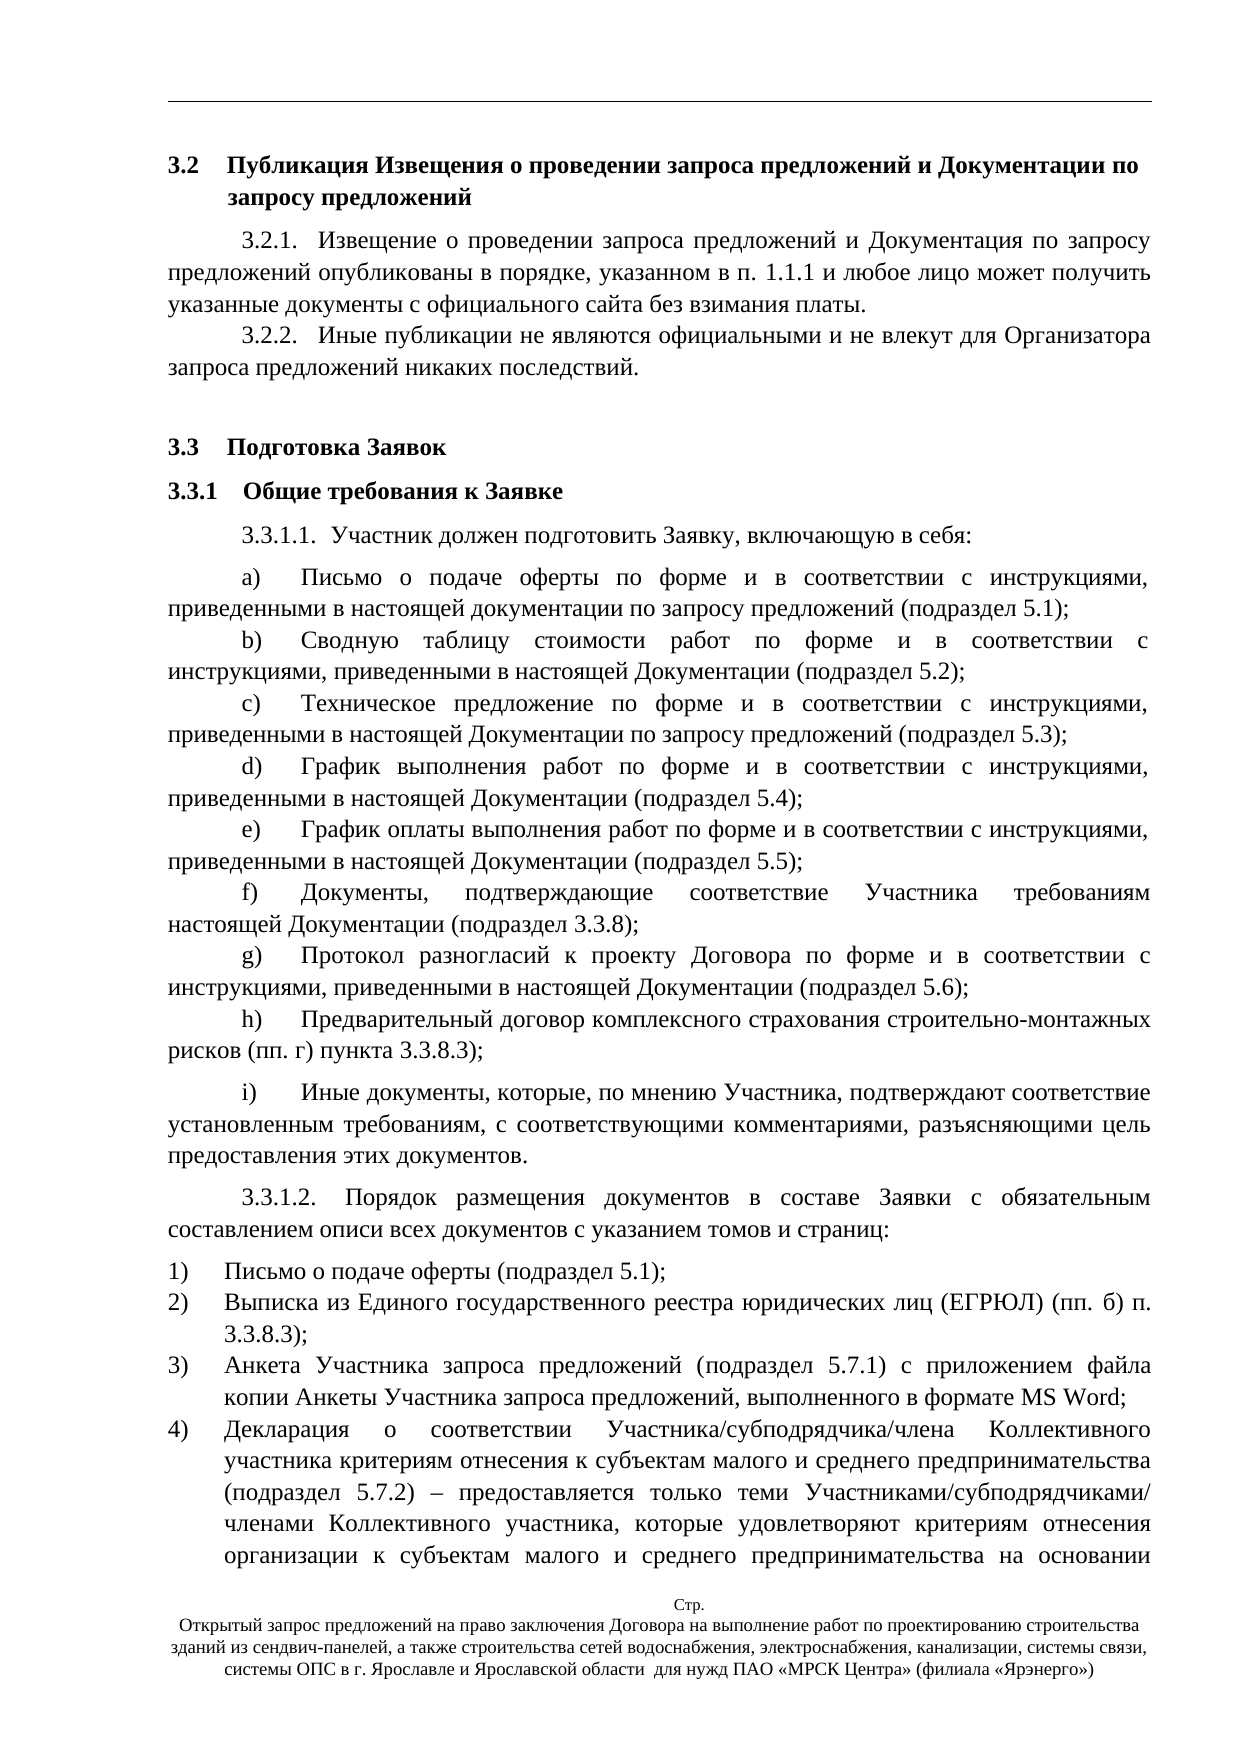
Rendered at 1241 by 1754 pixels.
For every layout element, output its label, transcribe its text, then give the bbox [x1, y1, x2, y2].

list График выполнения работ по форме и в соответствии с инструкциями, приведенными в настоящей Документации (подраздел 5.4); [168, 751, 1149, 811]
list Анкета Участника запроса предложений (подраздел 5.7.1) с приложением файла копии Анкеты Участника запроса предложений, выполненного в формате MS Word; [168, 1351, 1152, 1411]
list Письмо о подаче оферты по форме и в соответствии с инструкциями, приведенными в настоящей документации по запросу предложений (подраздел 5.1); [168, 562, 1148, 622]
list Сводную таблицу стоимости работ по форме и в соответствии с инструкциями, приведенными в настоящей Документации (подраздел 5.2); [168, 625, 1148, 685]
list Участник должен подготовить Заявку, включающую в себя: [168, 520, 1152, 548]
list Протокол разногласий к проекту Договора по форме и в соответствии с инструкциями, приведенными в настоящей Документации (подраздел 5.6); [168, 941, 1151, 1001]
list Выписка из Единого государственного реестра юридических лиц (ЕГРЮЛ) (пп. б) п. 3.3.8.3); [168, 1287, 1152, 1348]
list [168, 1414, 1152, 1569]
list Иные документы, которые, по мнению Участника, подтверждают соответствие установленным требованиям, с соответствующими комментариями, разъясняющими цель предоставления этих документов. [168, 1077, 1152, 1169]
list Документы, подтверждающие соответствие Участника требованиям настоящей Документации (подраздел 3.3.8); [168, 877, 1151, 938]
list Извещение о проведении запроса предложений и Документация по запросу предложений опубликованы в порядке, указанном в п. 1.1.1 и любое лицо может получить указанные документы с официального сайта без взимания платы. [168, 226, 1152, 317]
list Техническое предложение по форме и в соответствии с инструкциями, приведенными в настоящей Документации по запросу предложений (подраздел 5.3); [168, 688, 1148, 748]
list Порядок размещения документов в составе Заявки с обязательным составлением описи всех документов с указанием томов и страниц: [168, 1182, 1152, 1243]
subtitle Подготовка Заявок [168, 432, 1152, 460]
list Письмо о подаче оферты (подраздел 5.1); [168, 1256, 1152, 1284]
list График оплаты выполнения работ по форме и в соответствии с инструкциями, приведенными в настоящей Документации (подраздел 5.5); [168, 814, 1149, 874]
subtitle Общие требования к Заявке [168, 476, 1152, 504]
list Предварительный договор комплексного страхования строительно-монтажных рисков (пп. г) пункта 3.3.8.3); [168, 1004, 1152, 1064]
subtitle Публикация Извещения о проведении запроса предложений и Документации по запросу предложений [168, 150, 1152, 210]
list Иные публикации не являются официальными и не влекут для Организатора запроса предложений никаких последствий. [168, 320, 1152, 381]
